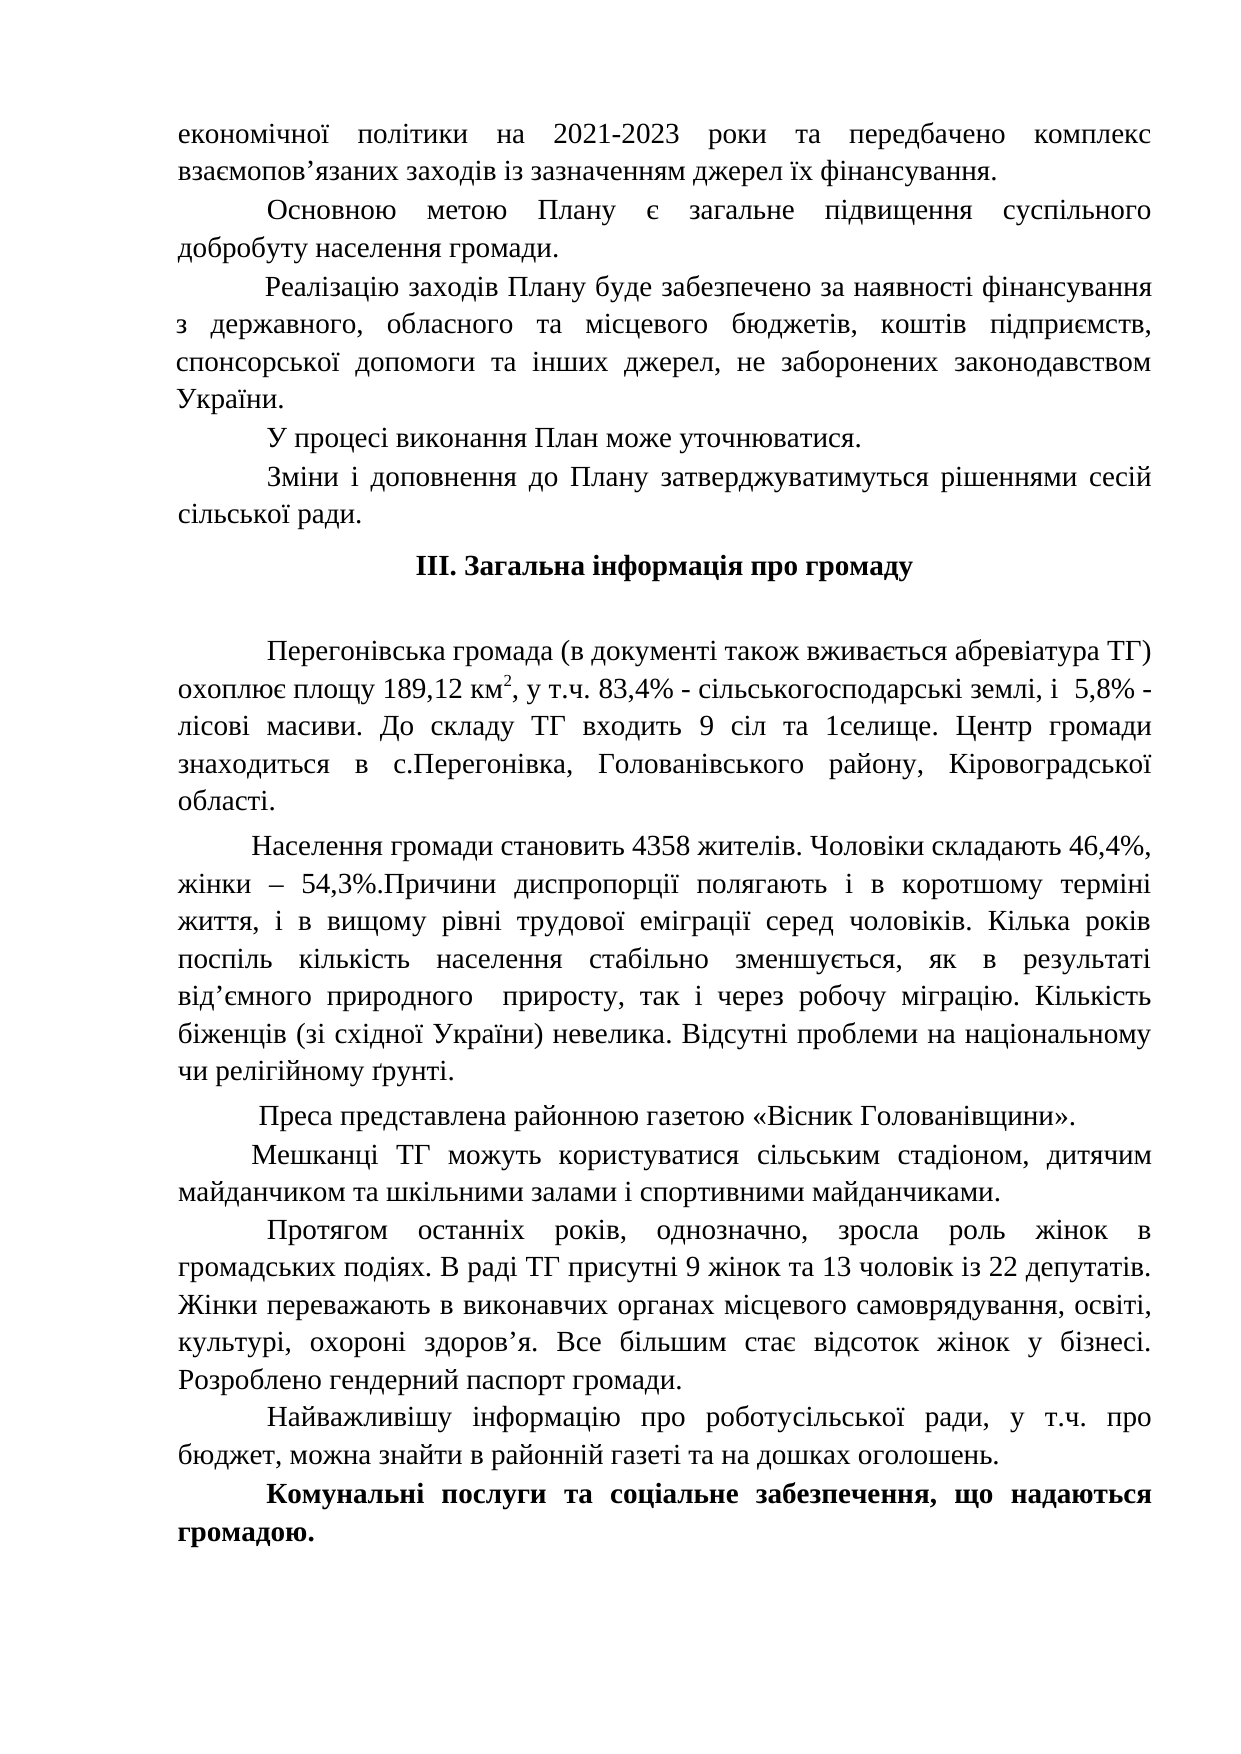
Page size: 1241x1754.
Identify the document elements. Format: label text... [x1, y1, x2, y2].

text Комунальні послуги та соціальне забезпечення, що надаються громадою. [177, 1476, 1153, 1547]
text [178, 116, 1152, 187]
text Мешканці ТГ можуть користуватися сільським стадіоном, дитячим майданчиком та шкільними залами і спортивними майданчиками. [178, 1137, 1152, 1208]
text Найважливішу інформацію про роботусільської ради, у т.ч. про бюджет, можна знайти в районній газеті та на дошках оголошень. [178, 1399, 1152, 1471]
text Преса представлена районною газетою «Вісник Голованівщини». [178, 1098, 1152, 1132]
text Протягом останніх років, однозначно, зросла роль жінок в громадських подіях. В раді ТГ присутні 9 жінок та 13 чоловік із 22 депутатів. Жінки переважають в виконавчих органах місцевого самоврядування, освіті, культурі, охороні здоров’я. Все більшим стає відсоток жінок у бізнесі. Розроблено гендерний паспорт громади. [178, 1212, 1152, 1396]
text Основною метою Плану є загальне підвищення суспільного добробуту населення громади. [178, 192, 1152, 263]
text Населення громади становить 4358 жителів. Чоловіки складають 46,4%, жінки – 54,3%.Причини диспропорції полягають і в коротшому терміні життя, і в вищому рівні трудової еміграції серед чоловіків. Кілька років поспіль кількість населення стабільно зменшується, як в результаті від’ємного природного приросту, так і через робочу міграцію. Кількість біженців (зі східної України) невелика. Відсутні проблеми на національному чи релігійному ґрунті. [178, 828, 1152, 1087]
subtitle ІІІ. Загальна інформація про громаду [247, 548, 1081, 582]
text Зміни і доповнення до Плану затверджуватимуться рішеннями сесій сільської ради. [178, 459, 1152, 530]
text У процесі виконання План може уточнюватися. [266, 420, 1152, 454]
text Реалізацію заходів Плану буде забезпечено за наявності фінансування з державного, обласного та місцевого бюджетів, коштів підприємств, спонсорської допомоги та інших джерел, не заборонених законодавством України. [176, 269, 1153, 415]
text Перегонівська громада (в документі також вживається абревіатура ТГ) охоплює площу 189,12 км2, у т.ч. 83,4% - сільськогосподарські землі, і 5,8% - лісові масиви. До складу ТГ входить 9 сіл та 1селище. Центр громади знаходиться в с.Перегонівка, Голованівського району, Кіровоградської області. [178, 633, 1152, 817]
